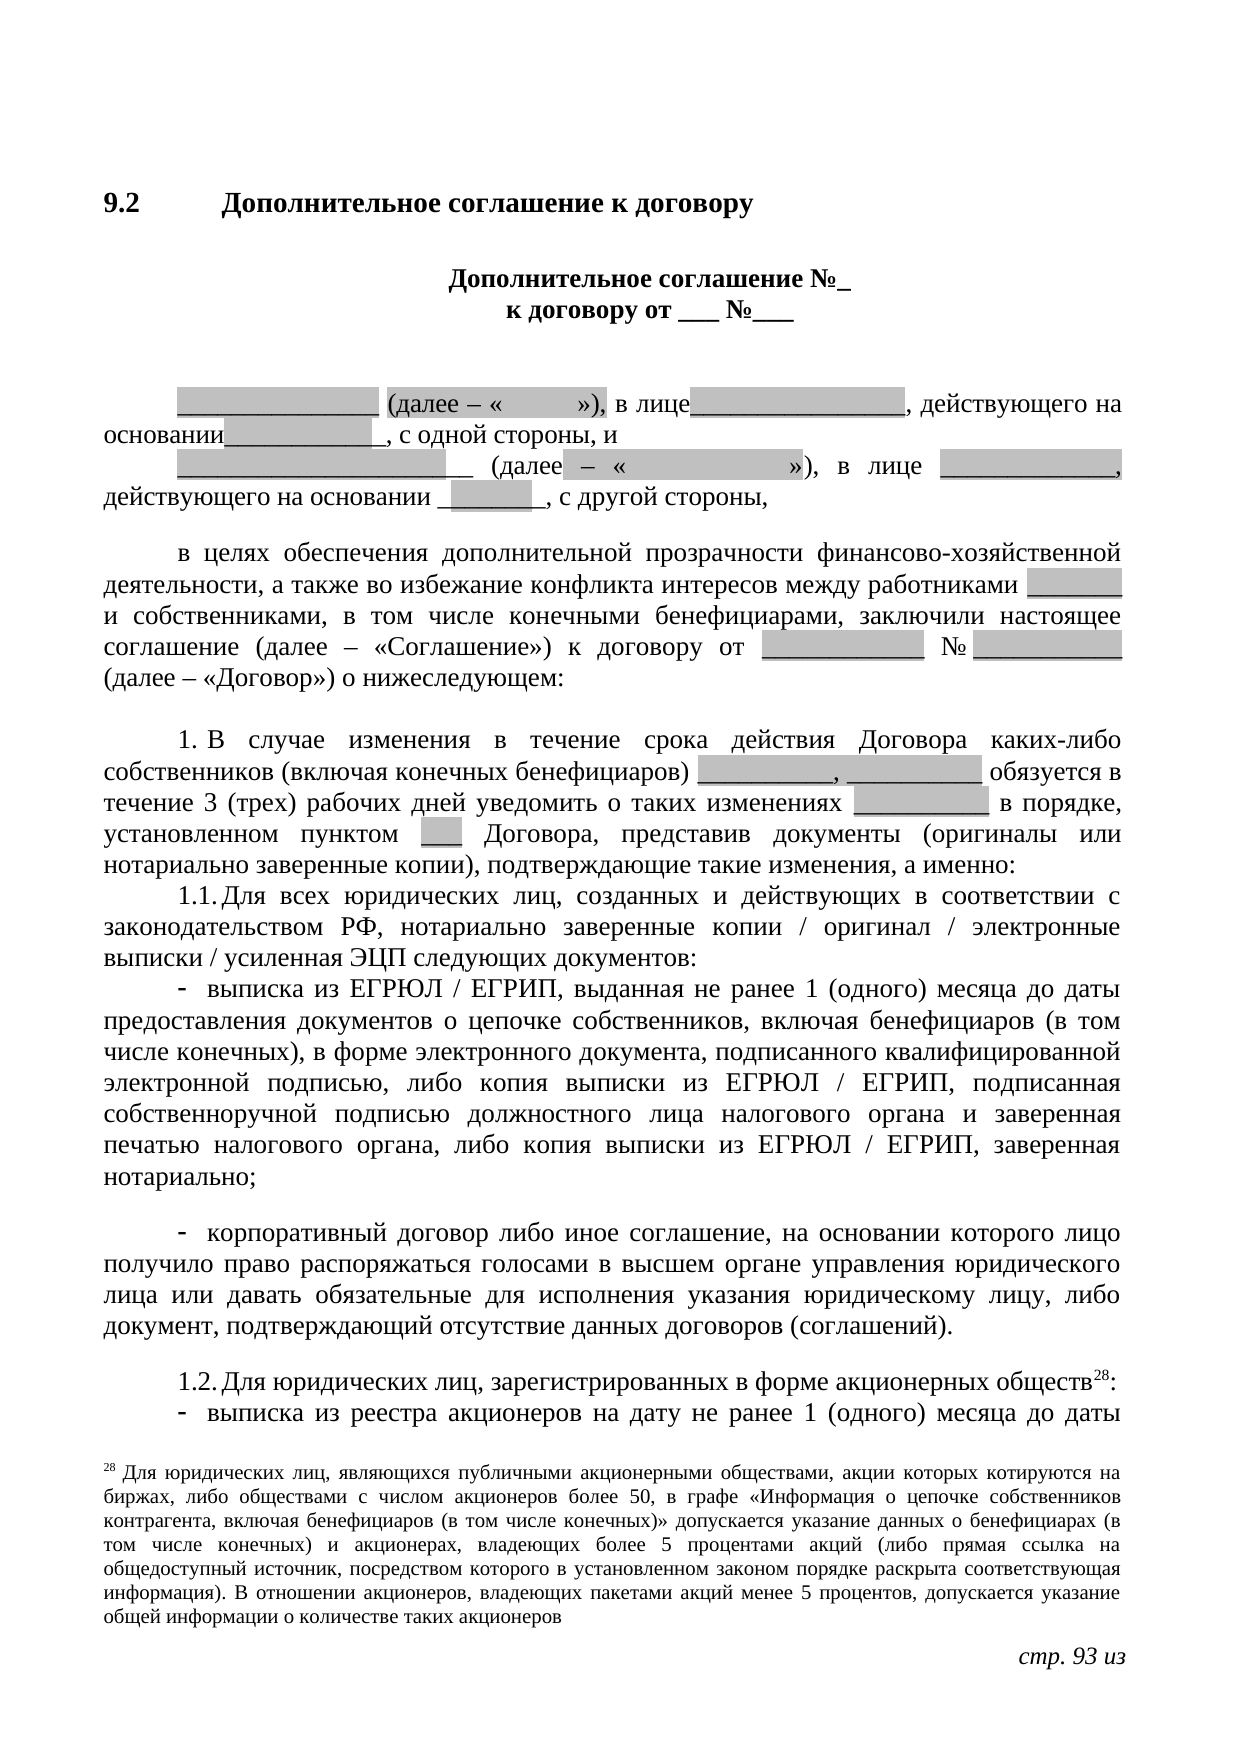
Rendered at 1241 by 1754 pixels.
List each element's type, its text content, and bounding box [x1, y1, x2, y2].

text _______________ (далее – « »), в лице________________, действующего на основании____________, с одной стороны, и [103, 387, 224, 449]
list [103, 1397, 1122, 1428]
list корпоративный договор либо иное соглашение, на основании которого лицо получило право распоряжаться голосами в высшем органе управления юридического лица или давать обязательные для исполнения указания юридическому лицу, либо документ, подтверждающий отсутствие данных договоров (соглашений). [103, 1216, 1122, 1340]
text в целях обеспечения дополнительной прозрачности финансово-хозяйственной деятельности, а также во избежание конфликта интересов между работниками _______ и собственниками, в том числе конечными бенефициарами, заключили настоящее соглашение (далее – «Соглашение») к договору от ____________ № ___________ (далее – «Договор») о нижеследующем: [103, 537, 1122, 692]
text _______________ (далее – « »), в лице________________, действующего на основании____________, с одной стороны, и [372, 387, 1122, 449]
list выписка из ЕГРЮЛ / ЕГРИП, выданная не ранее 1 (одного) месяца до даты предоставления документов о цепочке собственников, включая бенефициаров (в том числе конечных), в форме электронного документа, подписанного квалифицированной электронной подписью, либо копия выписки из ЕГРЮЛ / ЕГРИП, подписанная собственноручной подписью должностного лица налогового органа и заверенная печатью налогового органа, либо копия выписки из ЕГРЮЛ / ЕГРИП, заверенная нотариально; [103, 973, 1122, 1191]
list Для всех юридических лиц, созданных и действующих в соответствии с законодательством РФ, нотариально заверенные копии / оригинал / электронные выписки / усиленная ЭЦП следующих документов: [103, 879, 1122, 973]
list Для юридических лиц, зарегистрированных в форме акционерных обществ: [103, 1365, 1122, 1397]
text ______________________ (далее – « »), в лице _____________, действующего на основании ________, с другой стороны, [103, 449, 1122, 512]
list В случае изменения в течение срока действия Договора каких-либо собственников (включая конечных бенефициаров) __________, __________ обязуется в течение 3 (трех) рабочих дней уведомить о таких изменениях __________ в порядке, установленном пунктом ___ Договора, представив документы (оригиналы или нотариально заверенные копии), подтверждающие такие изменения, а именно: [103, 723, 1122, 879]
text к договору от ___ №___ [103, 293, 1122, 325]
text Дополнительное соглашение №_ [103, 262, 1122, 293]
subtitle Дополнительное соглашение к договору [103, 185, 1122, 219]
